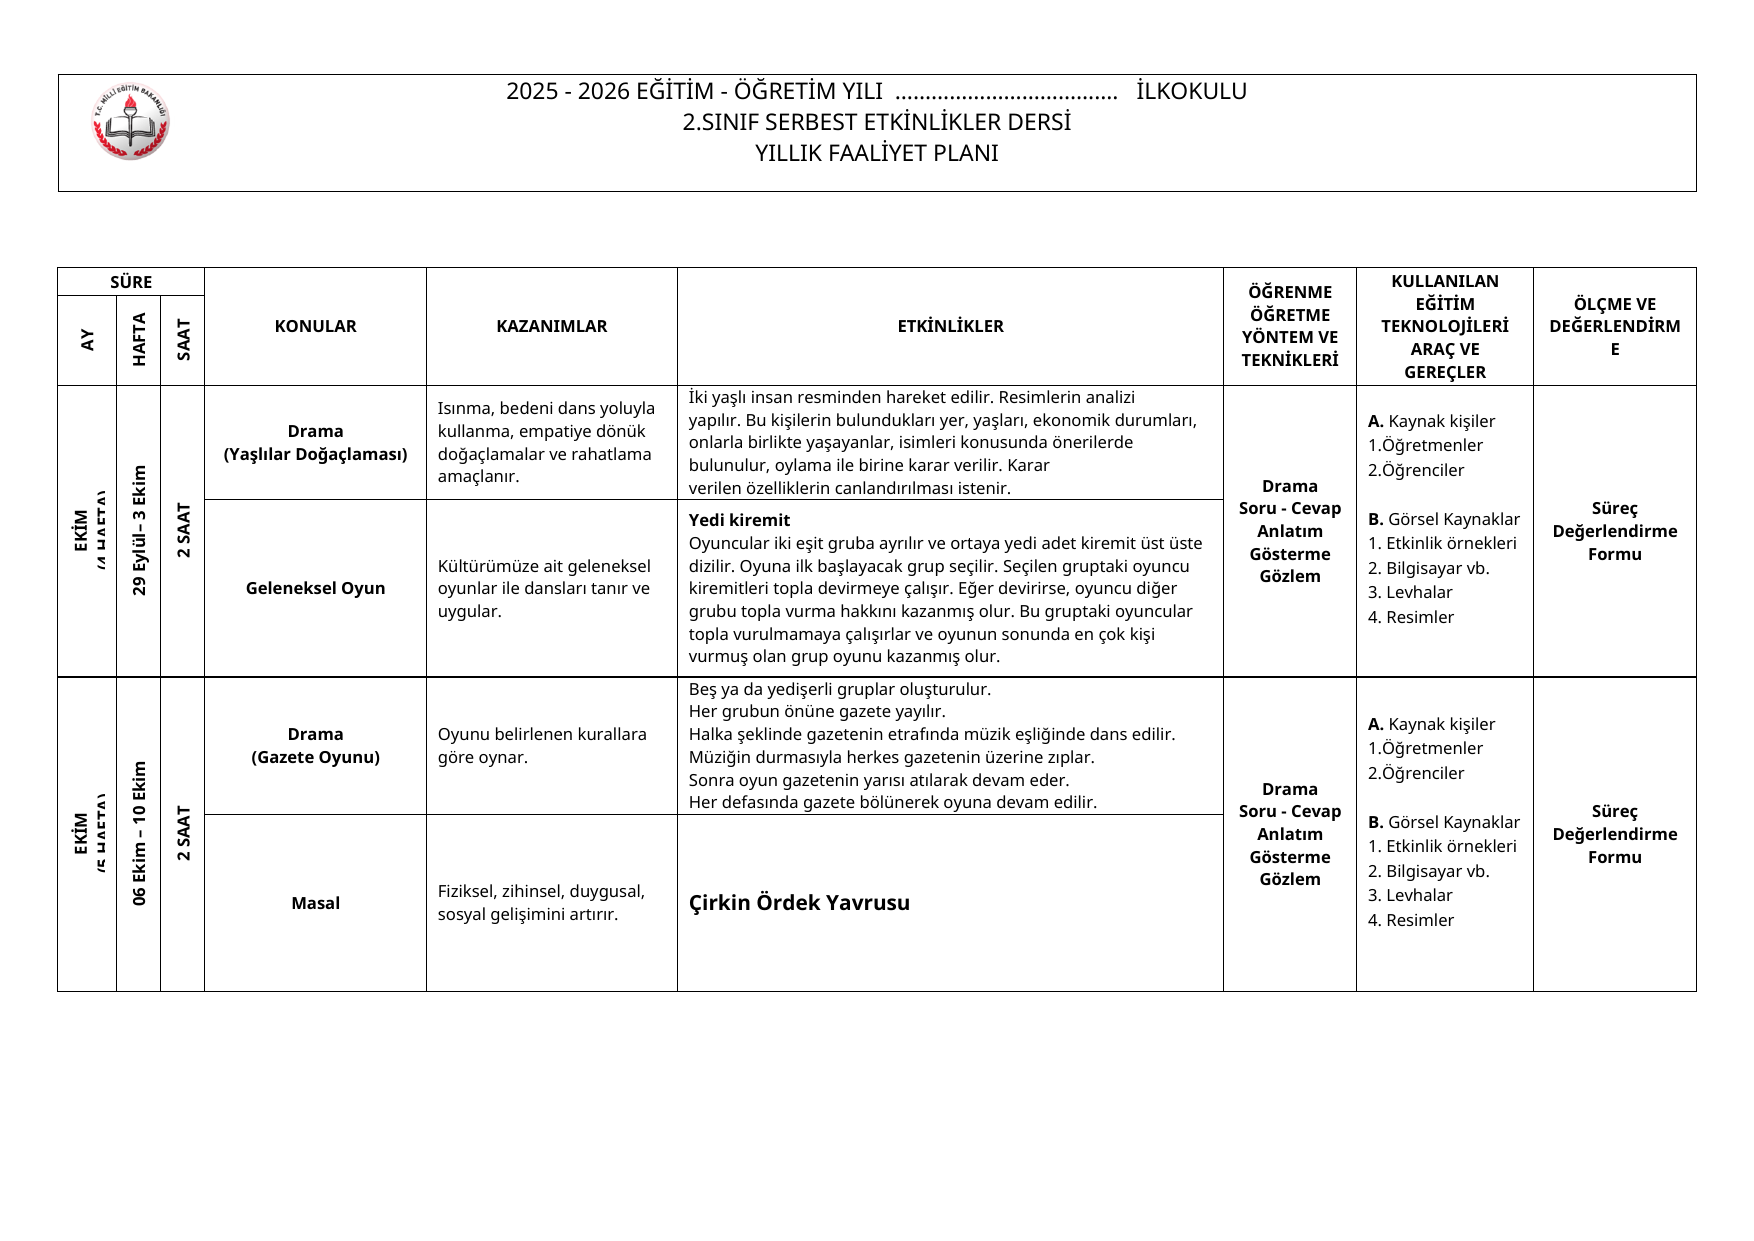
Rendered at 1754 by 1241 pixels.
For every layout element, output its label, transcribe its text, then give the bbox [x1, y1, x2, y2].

table_cell Geleneksel Oyun [205, 500, 426, 676]
table_header ÖLÇME VE DEĞERLENDİRME [1534, 268, 1696, 384]
table_cell 29 Eylül– 3 Ekim [117, 386, 160, 676]
table_header ETKİNLİKLER [678, 268, 1223, 384]
table_cell Yedi kiremit Oyuncular iki eşit gruba ayrılır ve ortaya yedi adet kiremit üst üste dizilir. Oyuna ilk başlayacak grup seçilir. Seçilen gruptaki oyuncu kiremitleri topla devirmeye çalışır. Eğer devirirse, oyuncu diğer grubu topla vurma hakkını kazanmış olur. Bu gruptaki oyuncular topla vurulmamaya çalışırlar ve oyunun sonunda en çok kişi vurmuş olan grup oyunu kazanmış olur. [678, 500, 1223, 676]
table_cell EKİM (4.HAFTA) [58, 386, 116, 676]
table_header SÜRE [58, 268, 204, 295]
table_cell HAFTA [117, 296, 160, 384]
table_cell Isınma, bedeni dans yoluyla kullanma, empatiye dönük doğaçlamalar ve rahatlama amaçlanır. [427, 386, 677, 499]
table_cell Kültürümüze ait geleneksel oyunlar ile dansları tanır ve uygular. [427, 500, 677, 676]
table_cell Masal [205, 815, 426, 991]
table_header KULLANILAN EĞİTİM TEKNOLOJİLERİ ARAÇ VE GEREÇLER [1357, 268, 1533, 384]
table_cell Oyunu belirlenen kurallara göre oynar. [427, 678, 677, 814]
table_header ÖĞRENME ÖĞRETME YÖNTEM VE TEKNİKLERİ [1224, 268, 1356, 384]
table_cell A. Kaynak kişiler 1.Öğretmenler 2.Öğrenciler B. Görsel Kaynaklar 1. Etkinlik örnekleri 2. Bilgisayar vb. 3. Levhalar 4. Resimler [1357, 678, 1533, 991]
table_cell Süreç Değerlendirme Formu [1534, 386, 1696, 676]
table_cell İki yaşlı insan resminden hareket edilir. Resimlerin analizi yapılır. Bu kişilerin bulundukları yer, yaşları, ekonomik durumları, onlarla birlikte yaşayanlar, isimleri konusunda önerilerde bulunulur, oylama ile birine karar verilir. Karar verilen özelliklerin canlandırılması istenir. [678, 386, 1223, 499]
table_cell 2 SAAT [161, 386, 204, 676]
table_cell Çirkin Ördek Yavrusu [678, 815, 1223, 991]
table_cell Drama (Yaşlılar Doğaçlaması) [205, 386, 426, 499]
table_cell Drama (Gazete Oyunu) [205, 678, 426, 814]
table_cell A. Kaynak kişiler 1.Öğretmenler 2.Öğrenciler B. Görsel Kaynaklar 1. Etkinlik örnekleri 2. Bilgisayar vb. 3. Levhalar 4. Resimler [1357, 386, 1533, 676]
table_cell 06 Ekim – 10 Ekim [117, 678, 160, 991]
table_header KONULAR [205, 268, 426, 384]
picture [85, 77, 175, 167]
table_cell 2 SAAT [161, 678, 204, 991]
table_cell Süreç Değerlendirme Formu [1534, 678, 1696, 991]
table_cell Beş ya da yedişerli gruplar oluşturulur. Her grubun önüne gazete yayılır. Halka şeklinde gazetenin etrafında müzik eşliğinde dans edilir. Müziğin durmasıyla herkes gazetenin üzerine zıplar. Sonra oyun gazetenin yarısı atılarak devam eder. Her defasında gazete bölünerek oyuna devam edilir. [678, 678, 1223, 814]
table_cell SAAT [161, 296, 204, 384]
table_cell AY [58, 296, 116, 384]
table_cell Drama Soru - Cevap Anlatım Gösterme Gözlem [1224, 386, 1356, 676]
table_header KAZANIMLAR [427, 268, 677, 384]
table_cell Fiziksel, zihinsel, duygusal, sosyal gelişimini artırır. [427, 815, 677, 991]
table_cell Drama Soru - Cevap Anlatım Gösterme Gözlem [1224, 678, 1356, 991]
table_cell EKİM (5 HAFTA) [58, 678, 116, 991]
